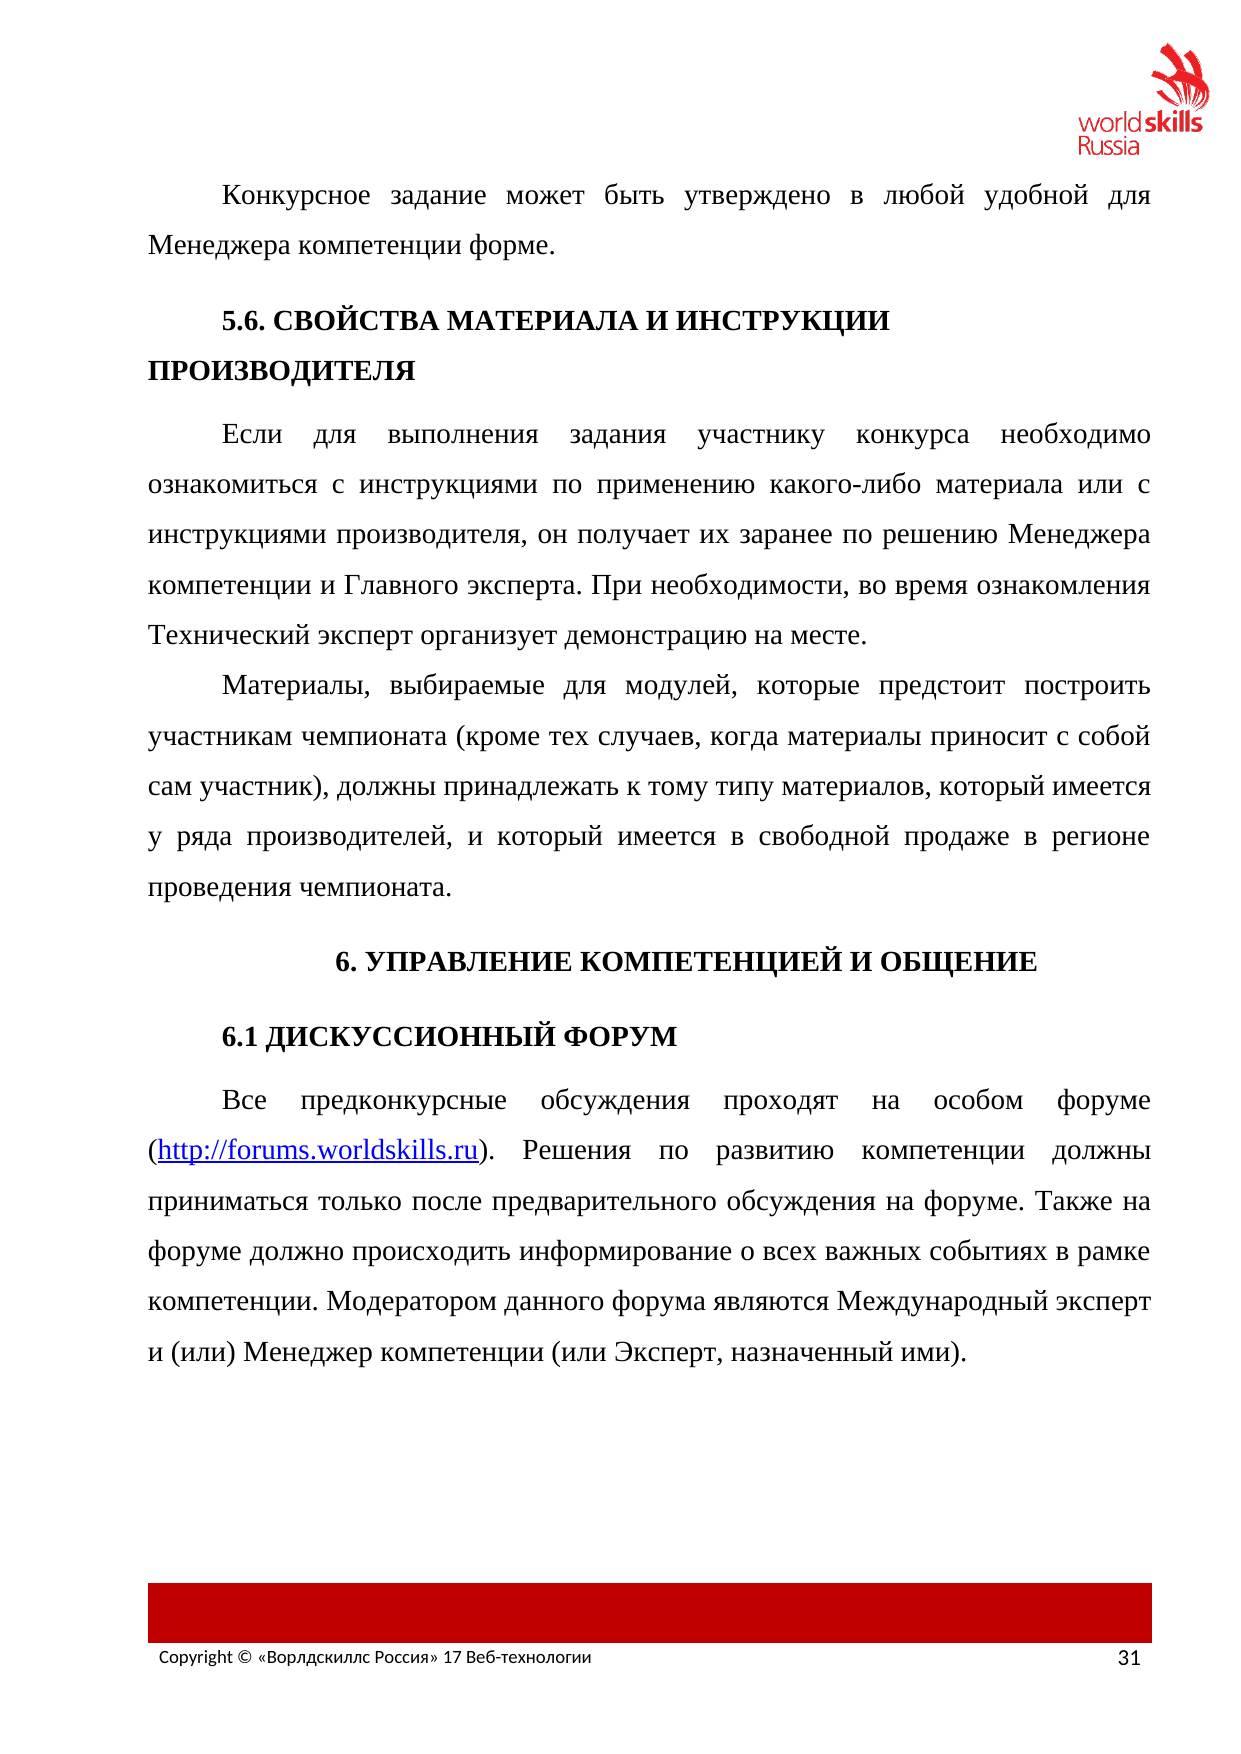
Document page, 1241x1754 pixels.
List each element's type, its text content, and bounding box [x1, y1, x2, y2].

text 6.1 ДИСКУССИОННЫЙ ФОРУМ [148, 1019, 1152, 1053]
text 5.6. СВОЙСТВА МАТЕРИАЛА И ИНСТРУКЦИИ ПРОИЗВОДИТЕЛЯ [148, 303, 1152, 387]
picture [1078, 42, 1235, 155]
text Материалы, выбираемые для модулей, которые предстоит построить участникам чемпионата (кроме тех случаев, когда материалы приносит с собой сам участник), должны принадлежать к тому типу материалов, который имеется у ряда производителей, и который имеется в свободной продаже в регионе проведения чемпионата. [148, 667, 1152, 902]
text Если для выполнения задания участнику конкурса необходимо ознакомиться с инструкциями по применению какого-либо материала или с инструкциями производителя, он получает их заранее по решению Менеджера компетенции и Главного эксперта. При необходимости, во время ознакомления Технический эксперт организует демонстрацию на месте. [148, 416, 1152, 651]
text 6. УПРАВЛЕНИЕ КОМПЕТЕНЦИЕЙ И ОБЩЕНИЕ [148, 944, 1152, 977]
text Все предконкурсные обсуждения проходят на особом форуме (http://forums.worldskills.ru). Решения по развитию компетенции должны приниматься только после предварительного обсуждения на форуме. Также на форуме должно происходить информирование о всех важных событиях в рамке компетенции. Модератором данного форума являются Международный эксперт и (или) Менеджер компетенции (или Эксперт, назначенный ими). [148, 1082, 1152, 1367]
text Конкурсное задание может быть утверждено в любой удобной для Менеджера компетенции форме. [148, 177, 1152, 261]
